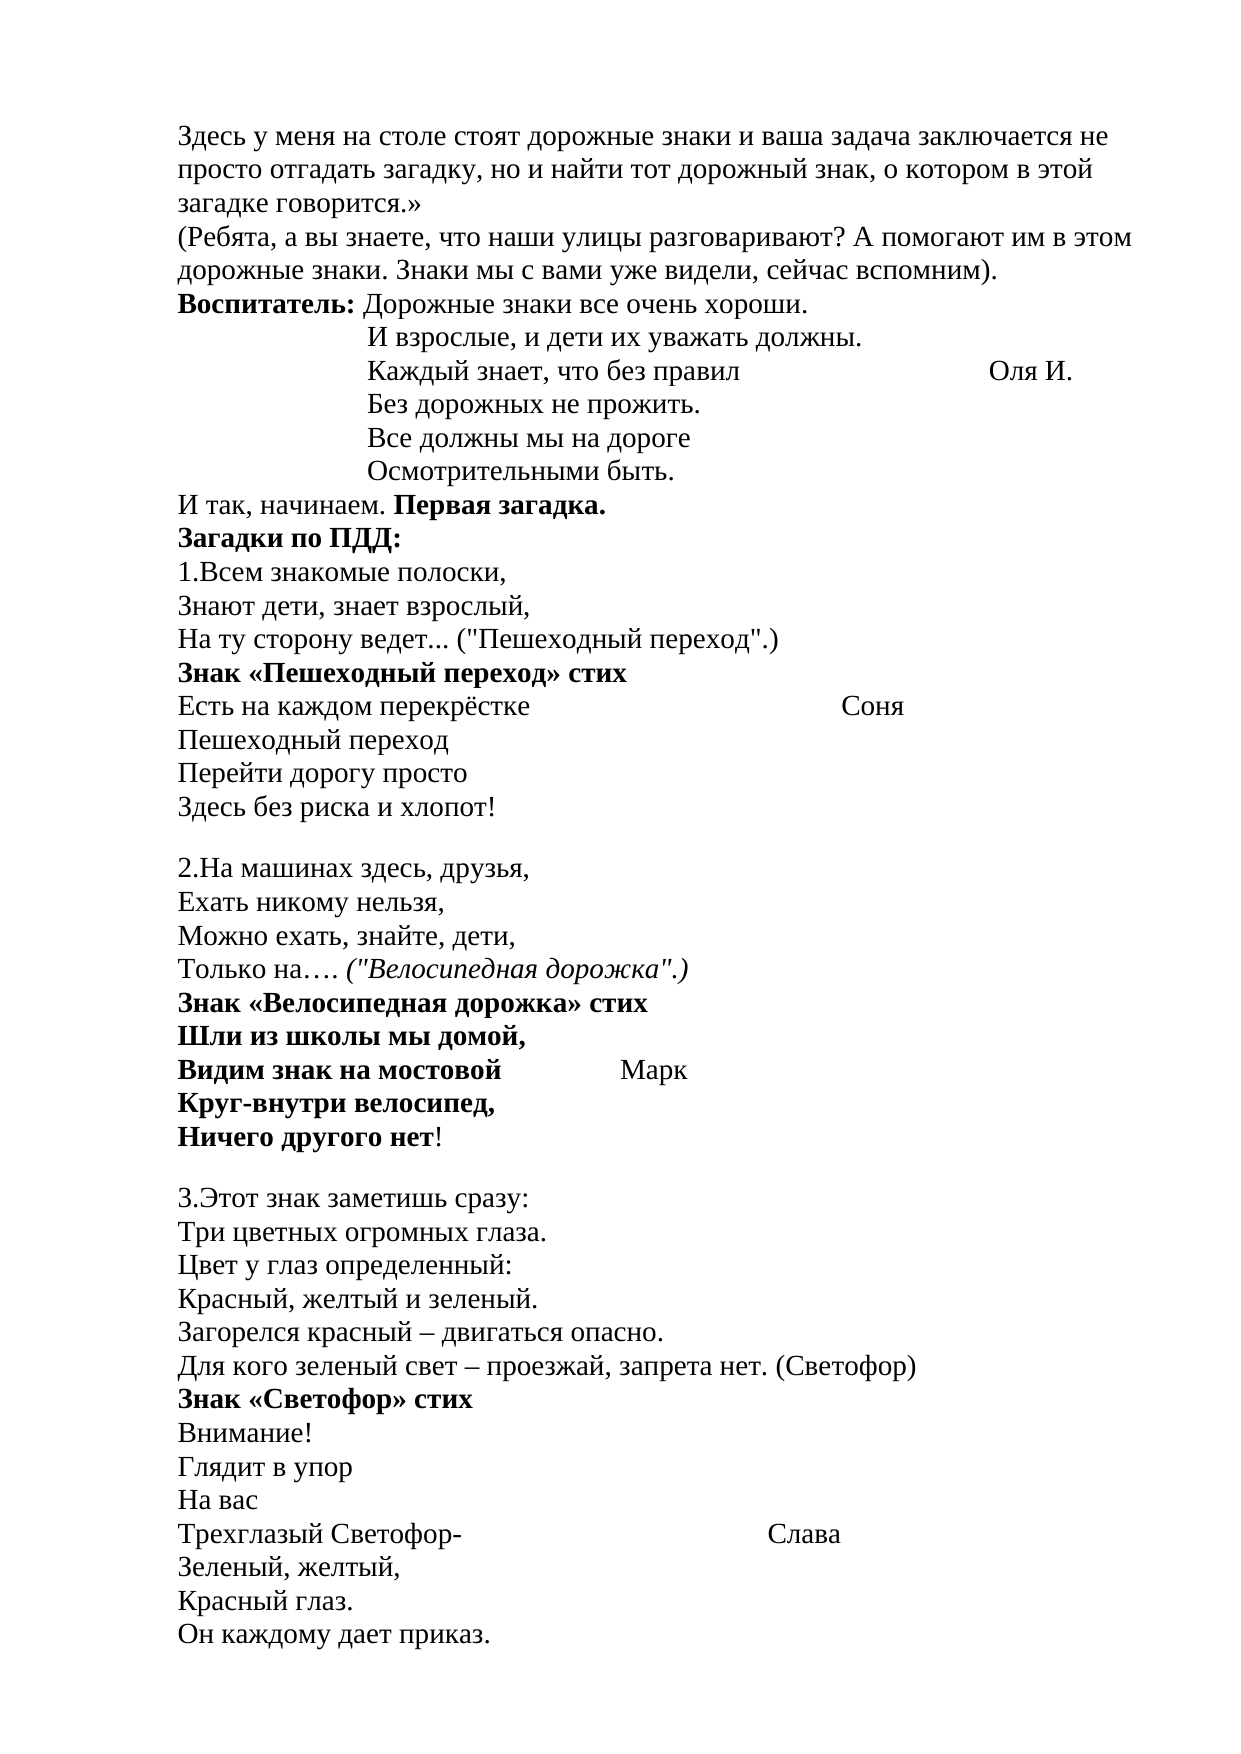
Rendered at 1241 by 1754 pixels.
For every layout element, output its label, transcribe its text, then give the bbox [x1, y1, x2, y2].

text Загадки по ПДД: [177, 521, 1152, 554]
text 3.Этот знак заметишь сразу: Три цветных огромных глаза. Цвет у глаз определенный: Красный, желтый и зеленый. Загорелся красный – двигаться опасно. Для кого зеленый свет – проезжай, запрета нет. (Светофор) [177, 1180, 1152, 1382]
text Воспитатель: Дорожные знаки все очень хороши. И взрослые, и дети их уважать должны. Каждый знает, что без правил Оля И. Без дорожных не прожить. Все должны мы на дороге Осмотрительными быть. И так, начинаем. Первая загадка. [177, 286, 1152, 521]
text Знак «Светофор» стих [177, 1382, 1152, 1415]
text 1.Всем знакомые полоски, Знают дети, знает взрослый, На ту сторону ведет... ("Пешеходный переход".) [177, 554, 1152, 655]
text Зеленый, желтый, [177, 1549, 1152, 1583]
text Видим знак на мостовой Марк Круг-внутри велосипед, Ничего другого нет! [177, 1052, 1152, 1180]
text Знак «Велосипедная дорожка» стих Шли из школы мы домой, [526, 985, 1152, 1052]
text Знак «Пешеходный переход» стих Есть на каждом перекрёстке Соня Пешеходный переход Перейти дорогу просто Здесь без риска и хлопот! [177, 655, 1152, 851]
text (Ребята, а вы знаете, что наши улицы разговаривают? А помогают им в этом дорожные знаки. Знаки мы с вами уже видели, сейчас вспомним). [177, 219, 1152, 286]
text Внимание! [177, 1415, 1152, 1449]
text 2.На машинах здесь, друзья, Ехать никому нельзя, Можно ехать, знайте, дети, Только на…. ("Велосипедная дорожка".) [177, 851, 1152, 985]
text Он каждому дает приказ. [177, 1616, 1152, 1650]
text Здесь у меня на столе стоят дорожные знаки и ваша задача заключается не просто отгадать загадку, но и найти тот дорожный знак, о котором в этой загадке говорится.» [177, 118, 1152, 219]
text Трехглазый Светофор- Слава [177, 1516, 1152, 1549]
text Красный глаз. [177, 1583, 1152, 1616]
text На вас [177, 1482, 1152, 1516]
text Глядит в упор [177, 1449, 1152, 1482]
